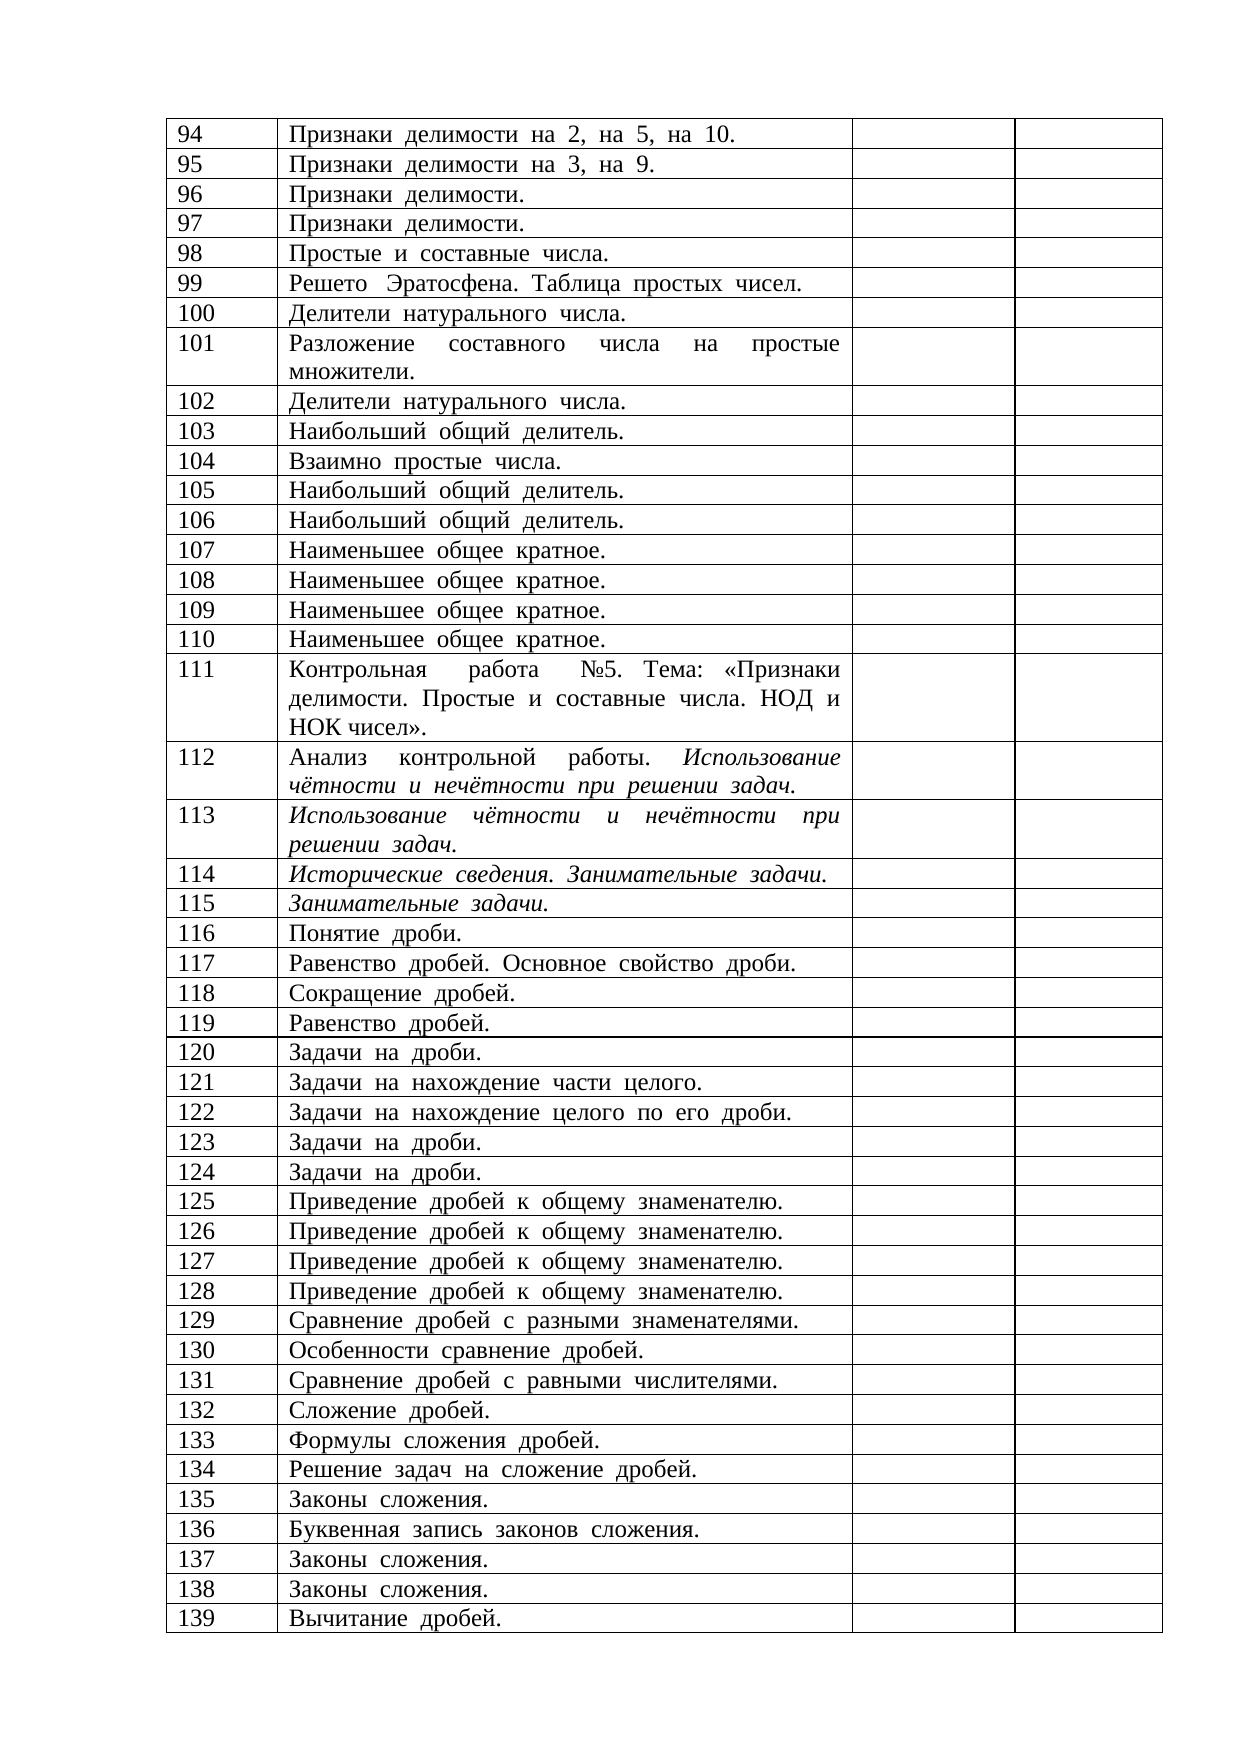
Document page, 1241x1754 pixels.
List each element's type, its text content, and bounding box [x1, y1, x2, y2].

table_cell [853, 1544, 1014, 1573]
table_cell [853, 1335, 1014, 1364]
table_cell [853, 800, 1014, 858]
table_cell 98 [167, 238, 277, 267]
table_cell 138 [167, 1574, 277, 1602]
table_cell [1016, 238, 1162, 267]
table_cell [853, 889, 1014, 917]
table_cell [1016, 1395, 1162, 1424]
table_cell [853, 1038, 1014, 1066]
table_cell [1016, 446, 1162, 474]
table_cell [1016, 1335, 1162, 1364]
table_cell 124 [167, 1157, 277, 1185]
table_cell [853, 1395, 1014, 1424]
table_cell Наибольший общий делитель. [278, 505, 852, 534]
table_cell [1016, 386, 1162, 415]
table_cell [1016, 1246, 1162, 1275]
table_cell [853, 1067, 1014, 1096]
table_cell [853, 859, 1014, 887]
table_cell 127 [167, 1246, 277, 1275]
table_cell [1016, 1097, 1162, 1126]
table_cell 100 [167, 298, 277, 327]
table_cell [853, 1484, 1014, 1513]
table_cell [1016, 1157, 1162, 1185]
table_cell [853, 654, 1014, 741]
table_cell [1016, 1514, 1162, 1543]
table_cell Законы сложения. [278, 1544, 852, 1573]
table_cell 113 [167, 800, 277, 858]
table_cell [1016, 654, 1162, 741]
table_cell [853, 1127, 1014, 1156]
table_cell 94 [167, 119, 277, 148]
table_cell [853, 149, 1014, 178]
table_cell 120 [167, 1038, 277, 1066]
table_cell [1016, 1425, 1162, 1453]
table_cell 137 [167, 1544, 277, 1573]
table_cell [853, 1425, 1014, 1453]
table_cell 101 [167, 328, 277, 385]
table_cell [1016, 859, 1162, 887]
table_cell 112 [167, 742, 277, 799]
table_cell 126 [167, 1216, 277, 1245]
table_cell [1016, 565, 1162, 594]
table_cell Разложение составного числа на простые множители. [278, 328, 852, 385]
table_cell Решето Эратосфена. Таблица простых чисел. [278, 268, 852, 297]
table_cell [1016, 505, 1162, 534]
table_cell 132 [167, 1395, 277, 1424]
table_cell 99 [167, 268, 277, 297]
table_cell 106 [167, 505, 277, 534]
table_cell [1016, 1127, 1162, 1156]
table_cell Задачи на нахождение части целого. [278, 1067, 852, 1096]
table_cell [1016, 1544, 1162, 1573]
table_cell 115 [167, 889, 277, 917]
table_cell Сравнение дробей с разными знаменателями. [278, 1306, 852, 1334]
table_cell [853, 625, 1014, 653]
table_cell 128 [167, 1276, 277, 1304]
table_cell 134 [167, 1455, 277, 1483]
table_cell [853, 209, 1014, 237]
table_cell [1016, 1365, 1162, 1394]
table_cell 109 [167, 595, 277, 623]
table_cell [1016, 948, 1162, 977]
table_cell 118 [167, 978, 277, 1007]
table_cell Наименьшее общее кратное. [278, 565, 852, 594]
table_cell Равенство дробей. [278, 1008, 852, 1036]
table_cell 117 [167, 948, 277, 977]
table_cell 121 [167, 1067, 277, 1096]
table_cell [853, 1186, 1014, 1215]
table_cell 122 [167, 1097, 277, 1126]
table_cell [1016, 149, 1162, 178]
table_cell [1016, 1276, 1162, 1304]
table_cell [1016, 1604, 1162, 1632]
table_cell [853, 1365, 1014, 1394]
table_cell [853, 386, 1014, 415]
table_cell 116 [167, 918, 277, 947]
table_cell Наибольший общий делитель. [278, 476, 852, 504]
table_cell [853, 1276, 1014, 1304]
table_cell Делители натурального числа. [278, 386, 852, 415]
table_cell [853, 1574, 1014, 1602]
table_cell Признаки делимости. [278, 179, 852, 207]
table_cell [1016, 742, 1162, 799]
table_cell [1016, 978, 1162, 1007]
table_cell 96 [167, 179, 277, 207]
table_cell Наименьшее общее кратное. [278, 535, 852, 564]
table_cell 105 [167, 476, 277, 504]
table_cell Приведение дробей к общему знаменателю. [278, 1246, 852, 1275]
table_cell [853, 1216, 1014, 1245]
table_cell Задачи на дроби. [278, 1127, 852, 1156]
table_cell Простые и составные числа. [278, 238, 852, 267]
table_cell [1016, 1484, 1162, 1513]
table_cell [1016, 800, 1162, 858]
table_cell [1016, 476, 1162, 504]
table_cell [853, 298, 1014, 327]
table_cell [853, 179, 1014, 207]
table_cell 136 [167, 1514, 277, 1543]
table_cell [1016, 268, 1162, 297]
table_cell Сравнение дробей с равными числителями. [278, 1365, 852, 1394]
table_cell Делители натурального числа. [278, 298, 852, 327]
table_cell [853, 238, 1014, 267]
table_cell [1016, 209, 1162, 237]
table_cell Законы сложения. [278, 1574, 852, 1602]
table_cell Контрольная работа №5. Тема: «Признаки делимости. Простые и составные числа. НОД и НОК чисел». [278, 654, 852, 741]
table_cell [1016, 1455, 1162, 1483]
table_cell [853, 476, 1014, 504]
table_cell [1016, 1038, 1162, 1066]
table_cell Формулы сложения дробей. [278, 1425, 852, 1453]
table_cell [853, 505, 1014, 534]
table_cell Наименьшее общее кратное. [278, 625, 852, 653]
table_cell Законы сложения. [278, 1484, 852, 1513]
table_cell 131 [167, 1365, 277, 1394]
table_cell [853, 1097, 1014, 1126]
table_cell 102 [167, 386, 277, 415]
table_cell 97 [167, 209, 277, 237]
table_cell [1016, 1186, 1162, 1215]
table_cell Приведение дробей к общему знаменателю. [278, 1216, 852, 1245]
table_cell [853, 1008, 1014, 1036]
table_cell Взаимно простые числа. [278, 446, 852, 474]
table_cell [853, 446, 1014, 474]
table_cell [853, 1455, 1014, 1483]
table_cell [853, 595, 1014, 623]
table_cell [853, 742, 1014, 799]
table_cell 135 [167, 1484, 277, 1513]
table_cell [1016, 918, 1162, 947]
table_cell 133 [167, 1425, 277, 1453]
table_cell 114 [167, 859, 277, 887]
table_cell [1016, 298, 1162, 327]
table_cell [1016, 1008, 1162, 1036]
table_cell [1016, 1306, 1162, 1334]
table_cell Решение задач на сложение дробей. [278, 1455, 852, 1483]
table_cell Наименьшее общее кратное. [278, 595, 852, 623]
table_cell [1016, 535, 1162, 564]
table_cell [1016, 1574, 1162, 1602]
table_cell 104 [167, 446, 277, 474]
table_cell Сложение дробей. [278, 1395, 852, 1424]
table_cell 108 [167, 565, 277, 594]
table_cell Задачи на нахождение целого по его дроби. [278, 1097, 852, 1126]
table_cell 125 [167, 1186, 277, 1215]
table_cell 119 [167, 1008, 277, 1036]
table_cell [1016, 119, 1162, 148]
table_cell Особенности сравнение дробей. [278, 1335, 852, 1364]
table_cell [853, 119, 1014, 148]
table_cell [1016, 625, 1162, 653]
table_cell [1016, 1216, 1162, 1245]
table_cell [853, 1604, 1014, 1632]
table_cell [853, 1514, 1014, 1543]
table_cell Анализ контрольной работы. Использование чётности и нечётности при решении задач. [278, 742, 852, 799]
table_cell 95 [167, 149, 277, 178]
table_cell [1016, 595, 1162, 623]
table_cell [1016, 416, 1162, 445]
table_cell 130 [167, 1335, 277, 1364]
table_cell 129 [167, 1306, 277, 1334]
table_cell Задачи на дроби. [278, 1157, 852, 1185]
table_cell 139 [167, 1604, 277, 1632]
table_cell [853, 535, 1014, 564]
table_cell Наибольший общий делитель. [278, 416, 852, 445]
table_cell [853, 268, 1014, 297]
table_cell Занимательные задачи. [278, 889, 852, 917]
table_cell Признаки делимости. [278, 209, 852, 237]
table_cell Сокращение дробей. [278, 978, 852, 1007]
table_cell [853, 948, 1014, 977]
table_cell [853, 1246, 1014, 1275]
table_cell Вычитание дробей. [278, 1604, 852, 1632]
table_cell Приведение дробей к общему знаменателю. [278, 1276, 852, 1304]
table_cell 123 [167, 1127, 277, 1156]
table_cell Использование чётности и нечётности при решении задач. [278, 800, 852, 858]
table_cell Признаки делимости на 2, на 5, на 10. [278, 119, 852, 148]
table_cell [1016, 1067, 1162, 1096]
table_cell [853, 918, 1014, 947]
table_cell [853, 978, 1014, 1007]
table_cell Задачи на дроби. [278, 1038, 852, 1066]
table_cell Исторические сведения. Занимательные задачи. [278, 859, 852, 887]
table_cell 107 [167, 535, 277, 564]
table_cell [1016, 328, 1162, 385]
table_cell [853, 1157, 1014, 1185]
table_cell [853, 416, 1014, 445]
table_cell Равенство дробей. Основное свойство дроби. [278, 948, 852, 977]
table_cell Понятие дроби. [278, 918, 852, 947]
table_cell Буквенная запись законов сложения. [278, 1514, 852, 1543]
table_cell Приведение дробей к общему знаменателю. [278, 1186, 852, 1215]
table_cell [1016, 179, 1162, 207]
table_cell [853, 1306, 1014, 1334]
table_cell [853, 328, 1014, 385]
table_cell 110 [167, 625, 277, 653]
table_cell Признаки делимости на 3, на 9. [278, 149, 852, 178]
table_cell [853, 565, 1014, 594]
table_cell 111 [167, 654, 277, 741]
table_cell [1016, 889, 1162, 917]
table_cell 103 [167, 416, 277, 445]
